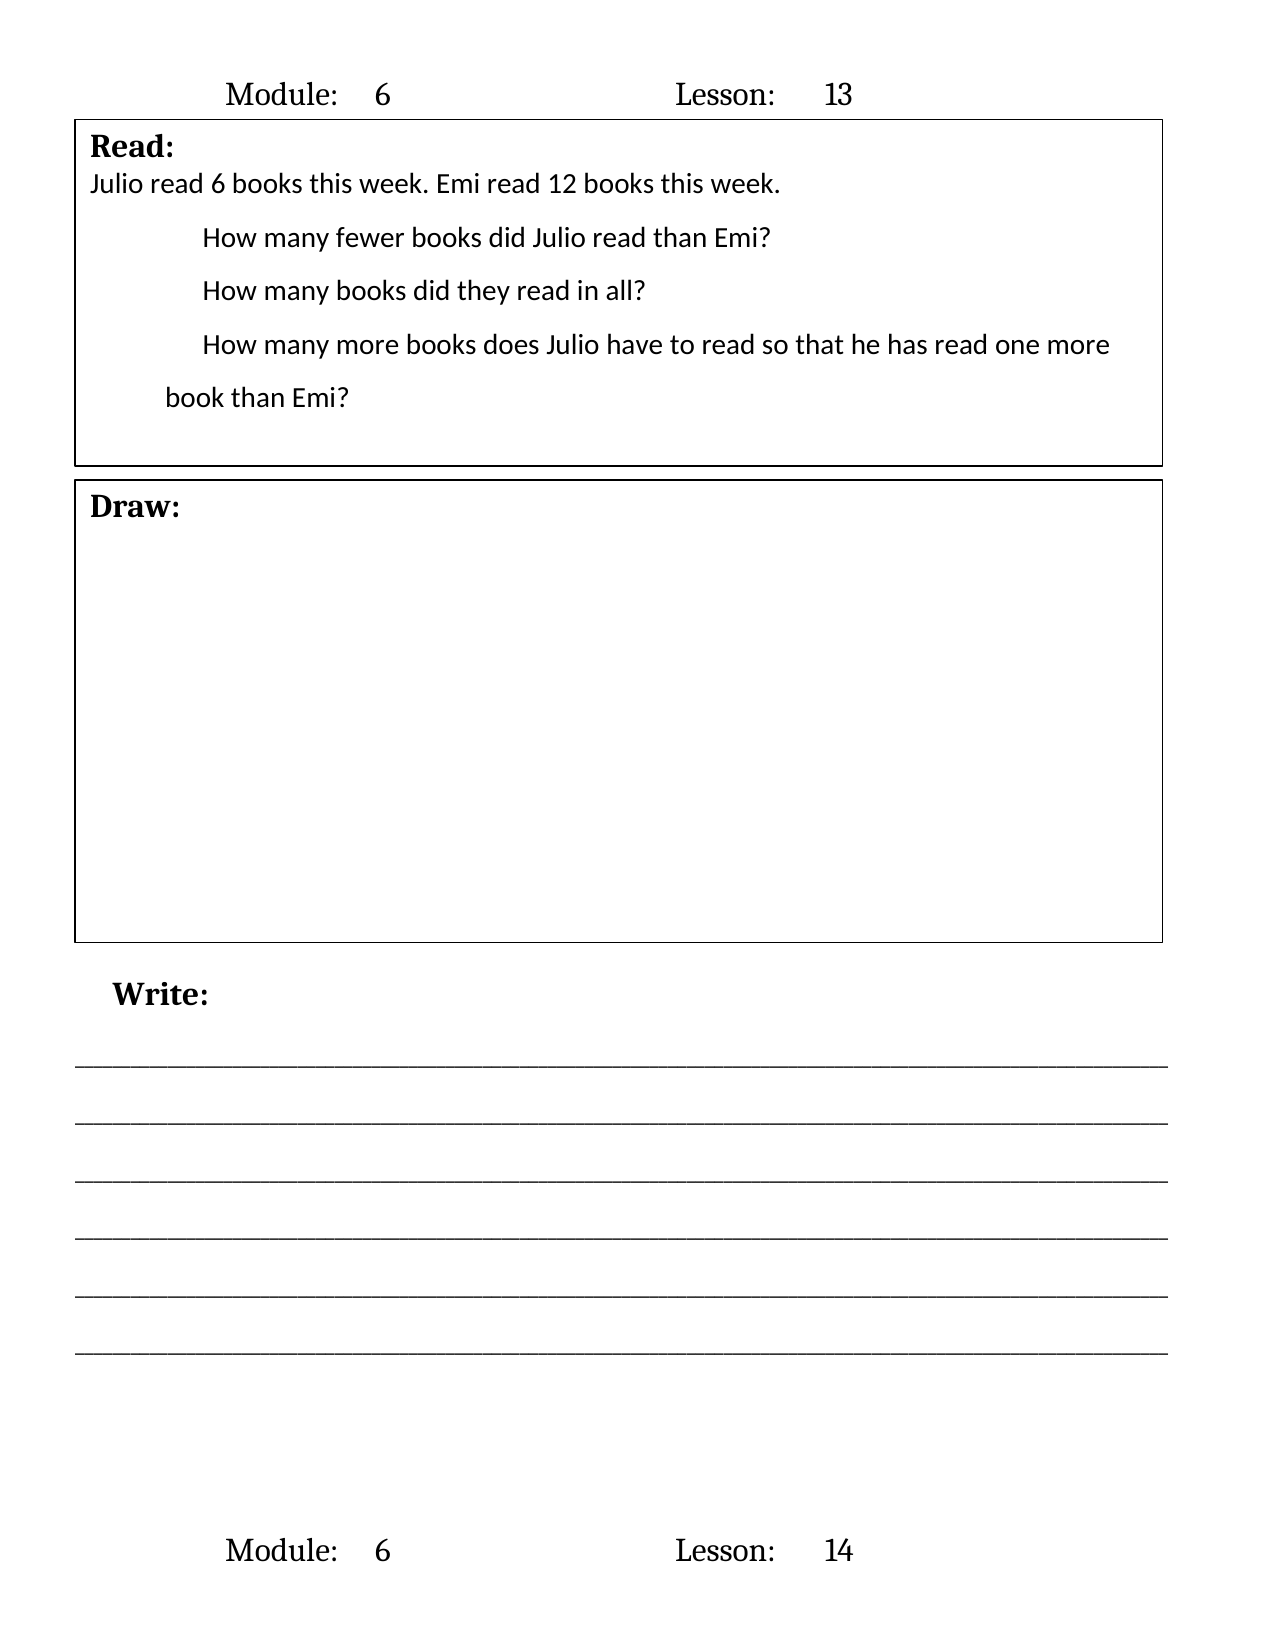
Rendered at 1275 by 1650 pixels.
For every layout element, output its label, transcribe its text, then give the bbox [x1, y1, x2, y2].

text ______________________________________________________________________________________________________________________ [75, 1215, 1200, 1244]
text ______________________________________________________________________________________________________________________ [75, 1273, 1200, 1302]
text Module: 6 Lesson: 14 [150, 1532, 1200, 1570]
text Module: 6 Lesson: 13 [150, 75, 1200, 113]
text ______________________________________________________________________________________________________________________ [75, 1158, 1200, 1187]
text ______________________________________________________________________________________________________________________ [75, 1100, 1200, 1129]
text ______________________________________________________________________________________________________________________ [75, 1330, 1200, 1359]
text ______________________________________________________________________________________________________________________ [75, 1043, 1200, 1072]
text Write: [94, 976, 1200, 1014]
